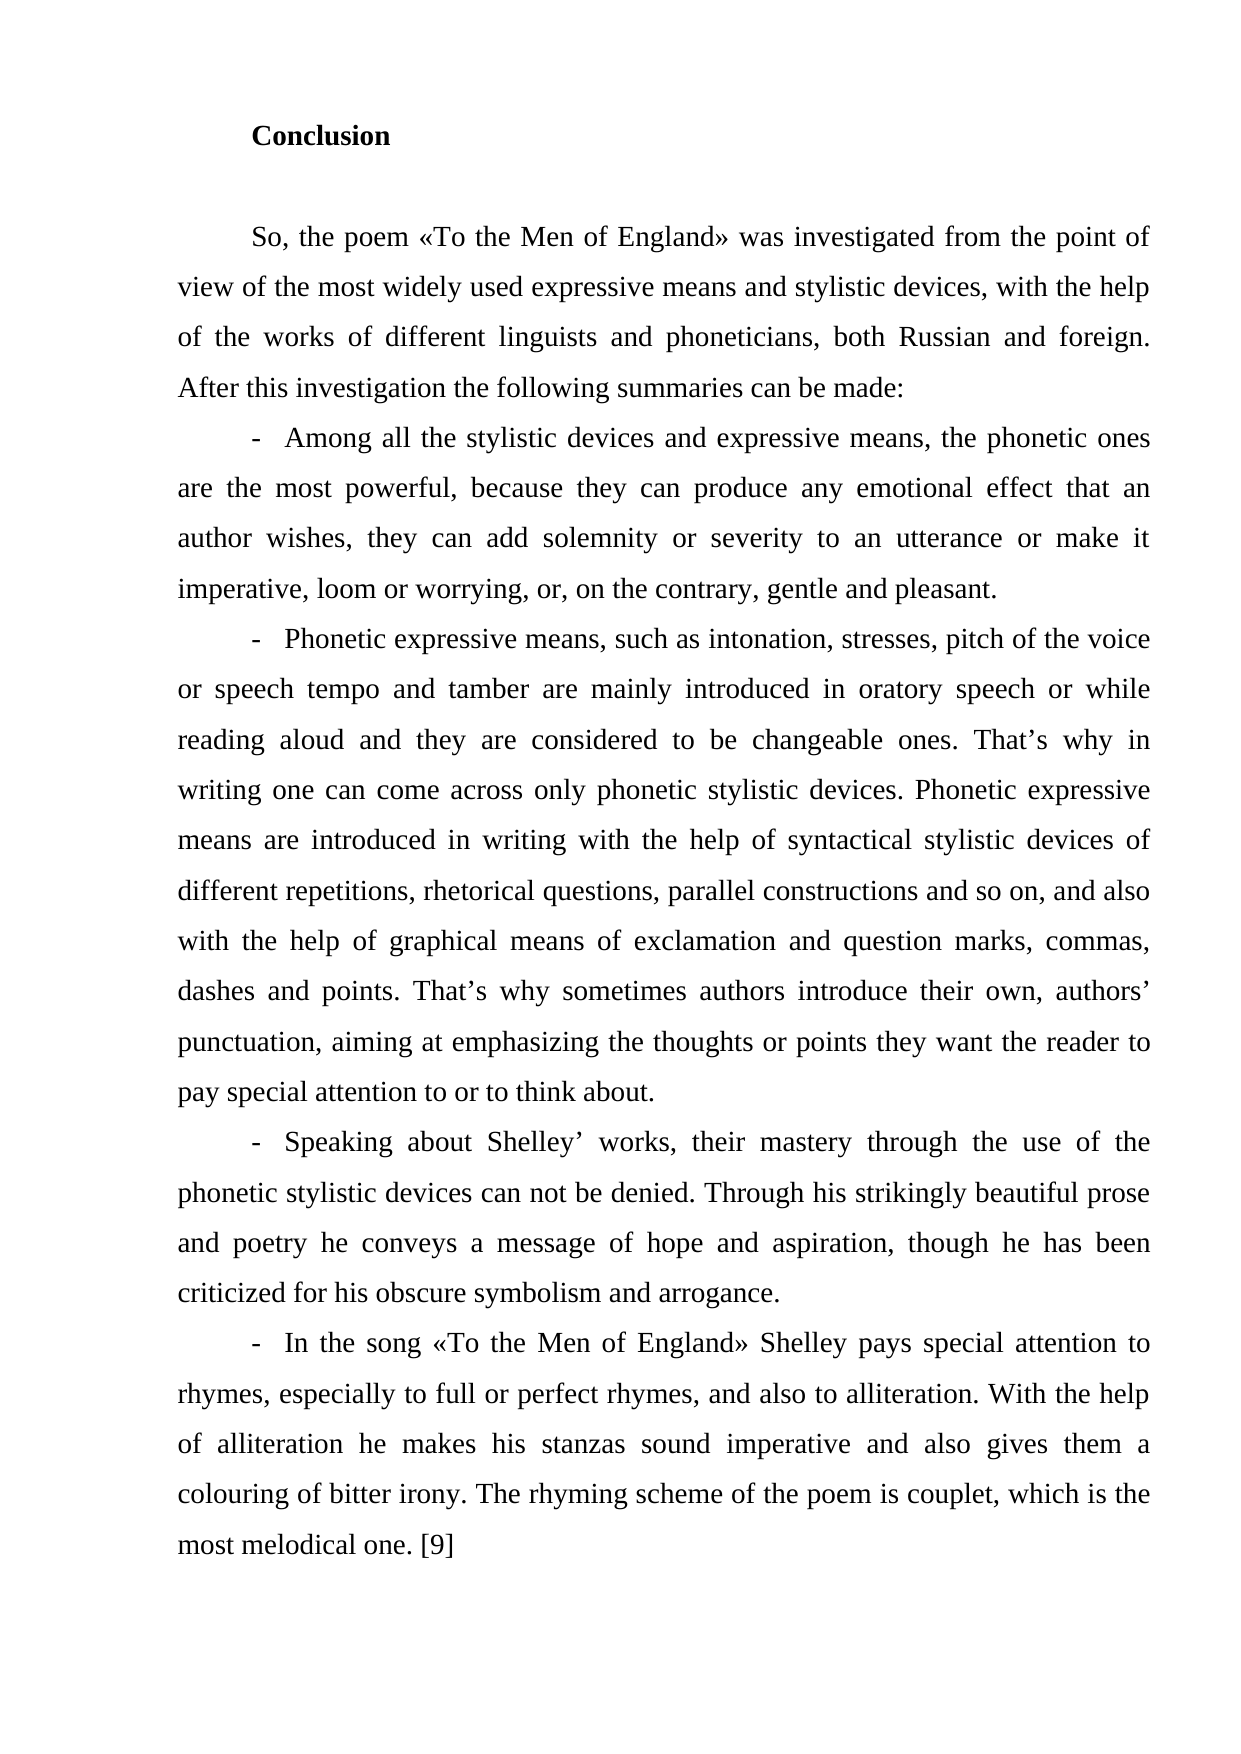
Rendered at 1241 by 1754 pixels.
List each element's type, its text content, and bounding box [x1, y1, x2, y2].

list In the song «To the Men of England» Shelley pays special attention to rhymes, especially to full or perfect rhymes, and also to alliteration. With the help of alliteration he makes his stanzas sound imperative and also gives them a colouring of bitter irony. The rhyming scheme of the poem is couplet, which is the most melodical one. [9] [177, 1326, 1152, 1560]
list Speaking about Shelley’ works, their mastery through the use of the phonetic stylistic devices can not be denied. Through his strikingly beautiful prose and poetry he conveys a message of hope and aspiration, though he has been criticized for his obscure symbolism and arrogance. [177, 1124, 1152, 1309]
text Conclusion [177, 118, 1152, 152]
list Phonetic expressive means, such as intonation, stresses, pitch of the voice or speech tempo and tamber are mainly introduced in oratory speech or while reading aloud and they are considered to be changeable ones. That’s why in writing one can come across only phonetic stylistic devices. Phonetic expressive means are introduced in writing with the help of syntactical stylistic devices of different repetitions, rhetorical questions, parallel constructions and so on, and also with the help of graphical means of exclamation and question marks, commas, dashes and points. That’s why sometimes authors introduce their own, authors’ punctuation, aiming at emphasizing the thoughts or points they want the reader to pay special attention to or to think about. [177, 621, 1152, 1108]
list Among all the stylistic devices and expressive means, the phonetic ones are the most powerful, because they can produce any emotional effect that an author wishes, they can add solemnity or severity to an utterance or make it imperative, loom or worrying, or, on the contrary, gentle and pleasant. [177, 420, 1152, 604]
text So, the poem «To the Men of England» was investigated from the point of view of the most widely used expressive means and stylistic devices, with the help of the works of different linguists and phoneticians, both Russian and foreign. After this investigation the following summaries can be made: [177, 219, 1152, 403]
